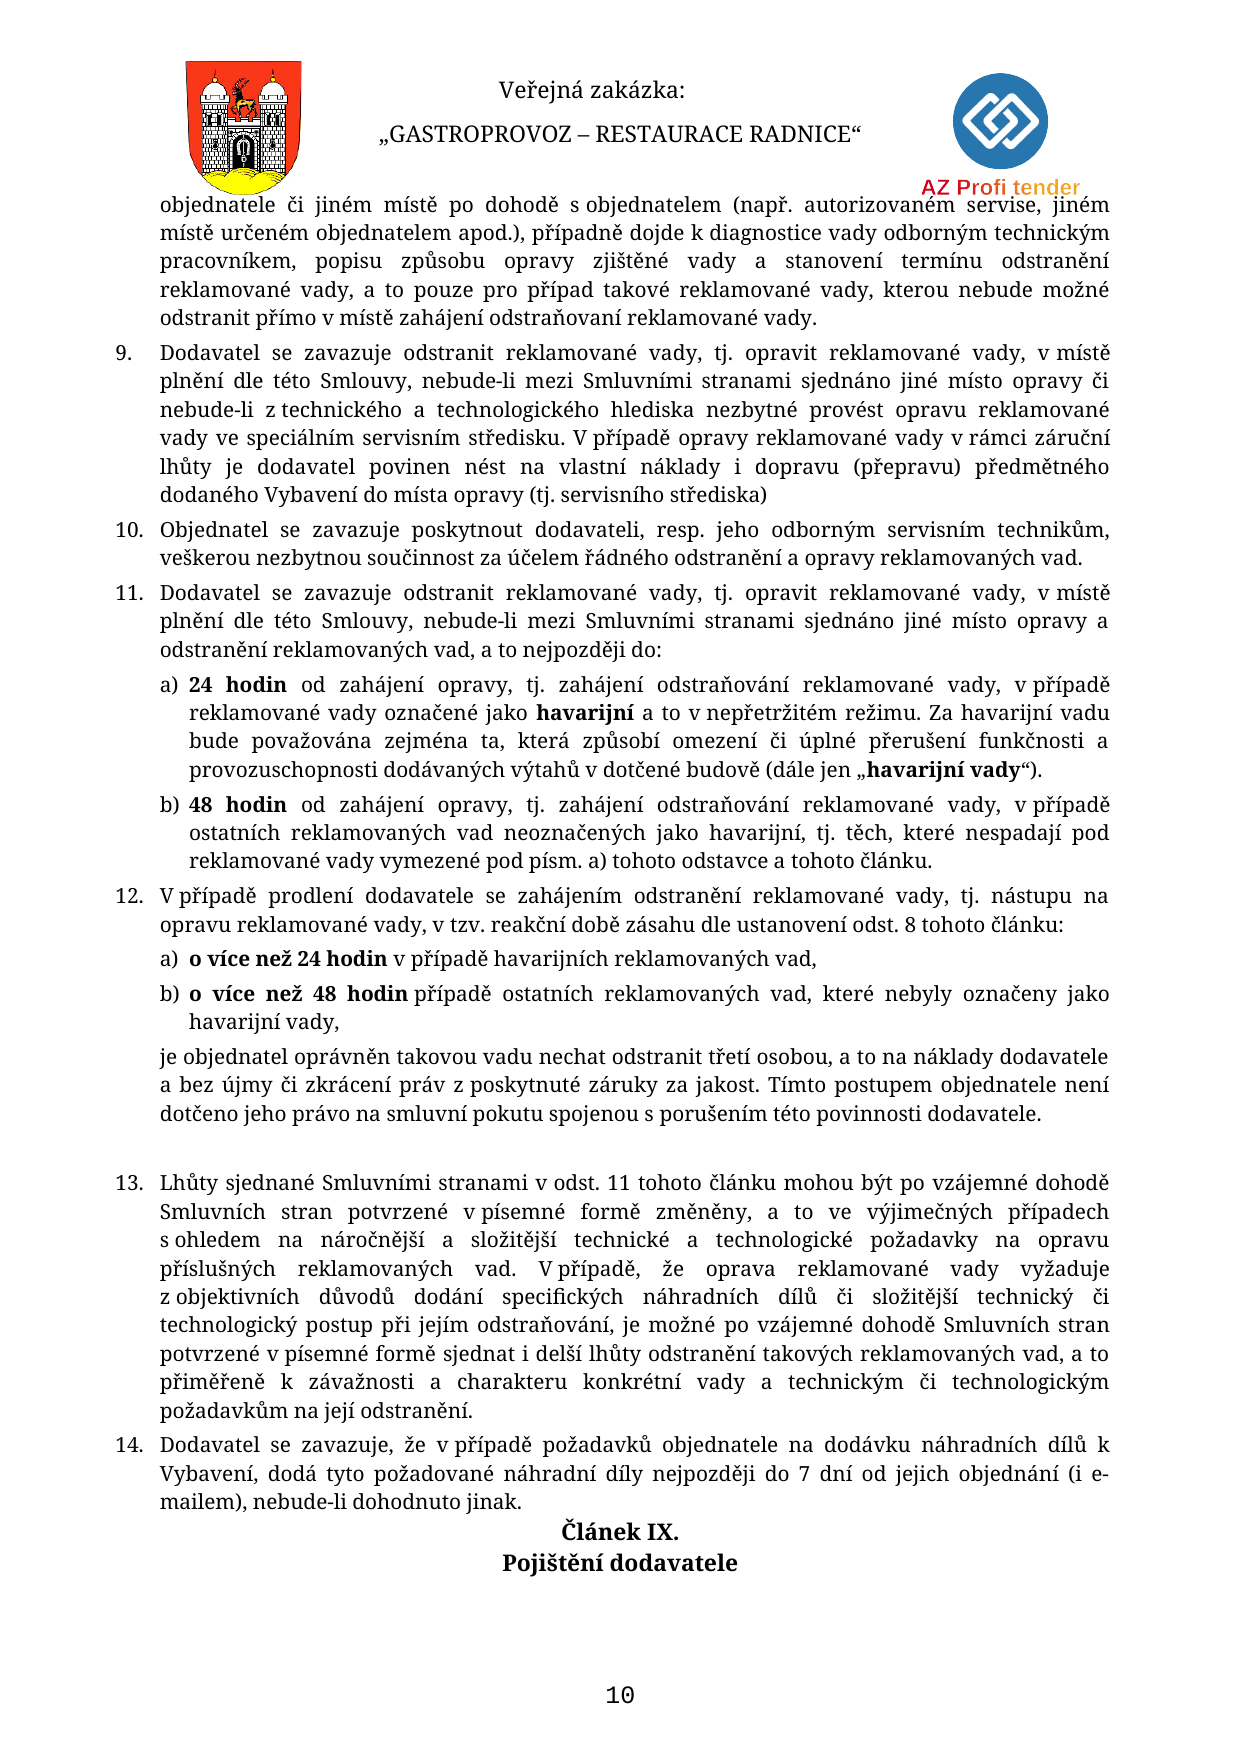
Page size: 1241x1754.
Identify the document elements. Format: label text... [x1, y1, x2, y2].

text Pojištění dodavatele [130, 1547, 1110, 1578]
picture [185, 61, 302, 190]
list Lhůty sjednané Smluvními stranami v odst. 11 tohoto článku mohou být po vzájemné dohodě Smluvních stran potvrzené v písemné formě změněny, a to ve výjimečných případech s ohledem na náročnější a složitější technické a technologické požadavky na opravu příslušných reklamovaných vad. V případě, že oprava reklamované vady vyžaduje z objektivních důvodů dodání specifických náhradních dílů či složitější technický či technologický postup při jejím odstraňování, je možné po vzájemné dohodě Smluvních stran potvrzené v písemné formě sjednat i delší lhůty odstranění takových reklamovaných vad, a to přiměřeně k závažnosti a charakteru konkrétní vady a technickým či technologickým požadavkům na její odstranění. [115, 1168, 1110, 1424]
list Dodavatel se zavazuje, že v případě požadavků objednatele na dodávku náhradních dílů k Vybavení, dodá tyto požadované náhradní díly nejpozději do 7 dní od jejich objednání (i e-mailem), nebude-li dohodnuto jinak. [115, 1431, 1110, 1516]
list je objednatel oprávněn takovou vadu nechat odstranit třetí osobou, a to na náklady dodavatele a bez újmy či zkrácení práv z poskytnuté záruky za jakost. Tímto postupem objednatele není dotčeno jeho právo na smluvní pokutu spojenou s porušením této povinnosti dodavatele. [159, 1042, 1110, 1127]
list V případě prodlení dodavatele se zahájením odstranění reklamované vady, tj. nástupu na opravu reklamované vady, v tzv. reakční době zásahu dle ustanovení odst. 8 tohoto článku: [115, 881, 1110, 938]
list Dodavatel se zavazuje odstranit reklamované vady, tj. opravit reklamované vady, v místě plnění dle této Smlouvy, nebude-li mezi Smluvními stranami sjednáno jiné místo opravy či nebude-li z technického a technologického hlediska nezbytné provést opravu reklamované vady ve speciálním servisním středisku. V případě opravy reklamované vady v rámci záruční lhůty je dodavatel povinen nést na vlastní náklady i dopravu (přepravu) předmětného dodaného Vybavení do místa opravy (tj. servisního střediska) [115, 338, 1110, 509]
list 48 hodin od zahájení opravy, tj. zahájení odstraňování reklamované vady, v případě ostatních reklamovaných vad neoznačených jako havarijní, tj. těch, které nespadají pod reklamované vady vymezené pod písm. a) tohoto odstavce a tohoto článku. [159, 790, 1110, 875]
list o více než 48 hodin případě ostatních reklamovaných vad, které nebyly označeny jako havarijní vady, [159, 979, 1110, 1036]
list 24 hodin od zahájení opravy, tj. zahájení odstraňování reklamované vady, v případě reklamované vady označené jako havarijní a to v nepřetržitém režimu. Za havarijní vadu bude považována zejména ta, která způsobí omezení či úplné přerušení funkčnosti a provozuschopnosti dodávaných výtahů v dotčené budově (dále jen „havarijní vady“). [159, 670, 1110, 783]
list o více než 24 hodin v případě havarijních reklamovaných vad, [159, 944, 1110, 973]
list Objednatel se zavazuje poskytnout dodavateli, resp. jeho odborným servisním technikům, veškerou nezbytnou součinnost za účelem řádného odstranění a opravy reklamovaných vad. [115, 515, 1110, 572]
list Dodavatel se zavazuje odstranit reklamované vady, tj. opravit reklamované vady, v místě plnění dle této Smlouvy, nebude-li mezi Smluvními stranami sjednáno jiné místo opravy a odstranění reklamovaných vad, a to nejpozději do: [115, 578, 1110, 663]
text Článek IX. [130, 1516, 1110, 1547]
picture [921, 73, 1080, 190]
